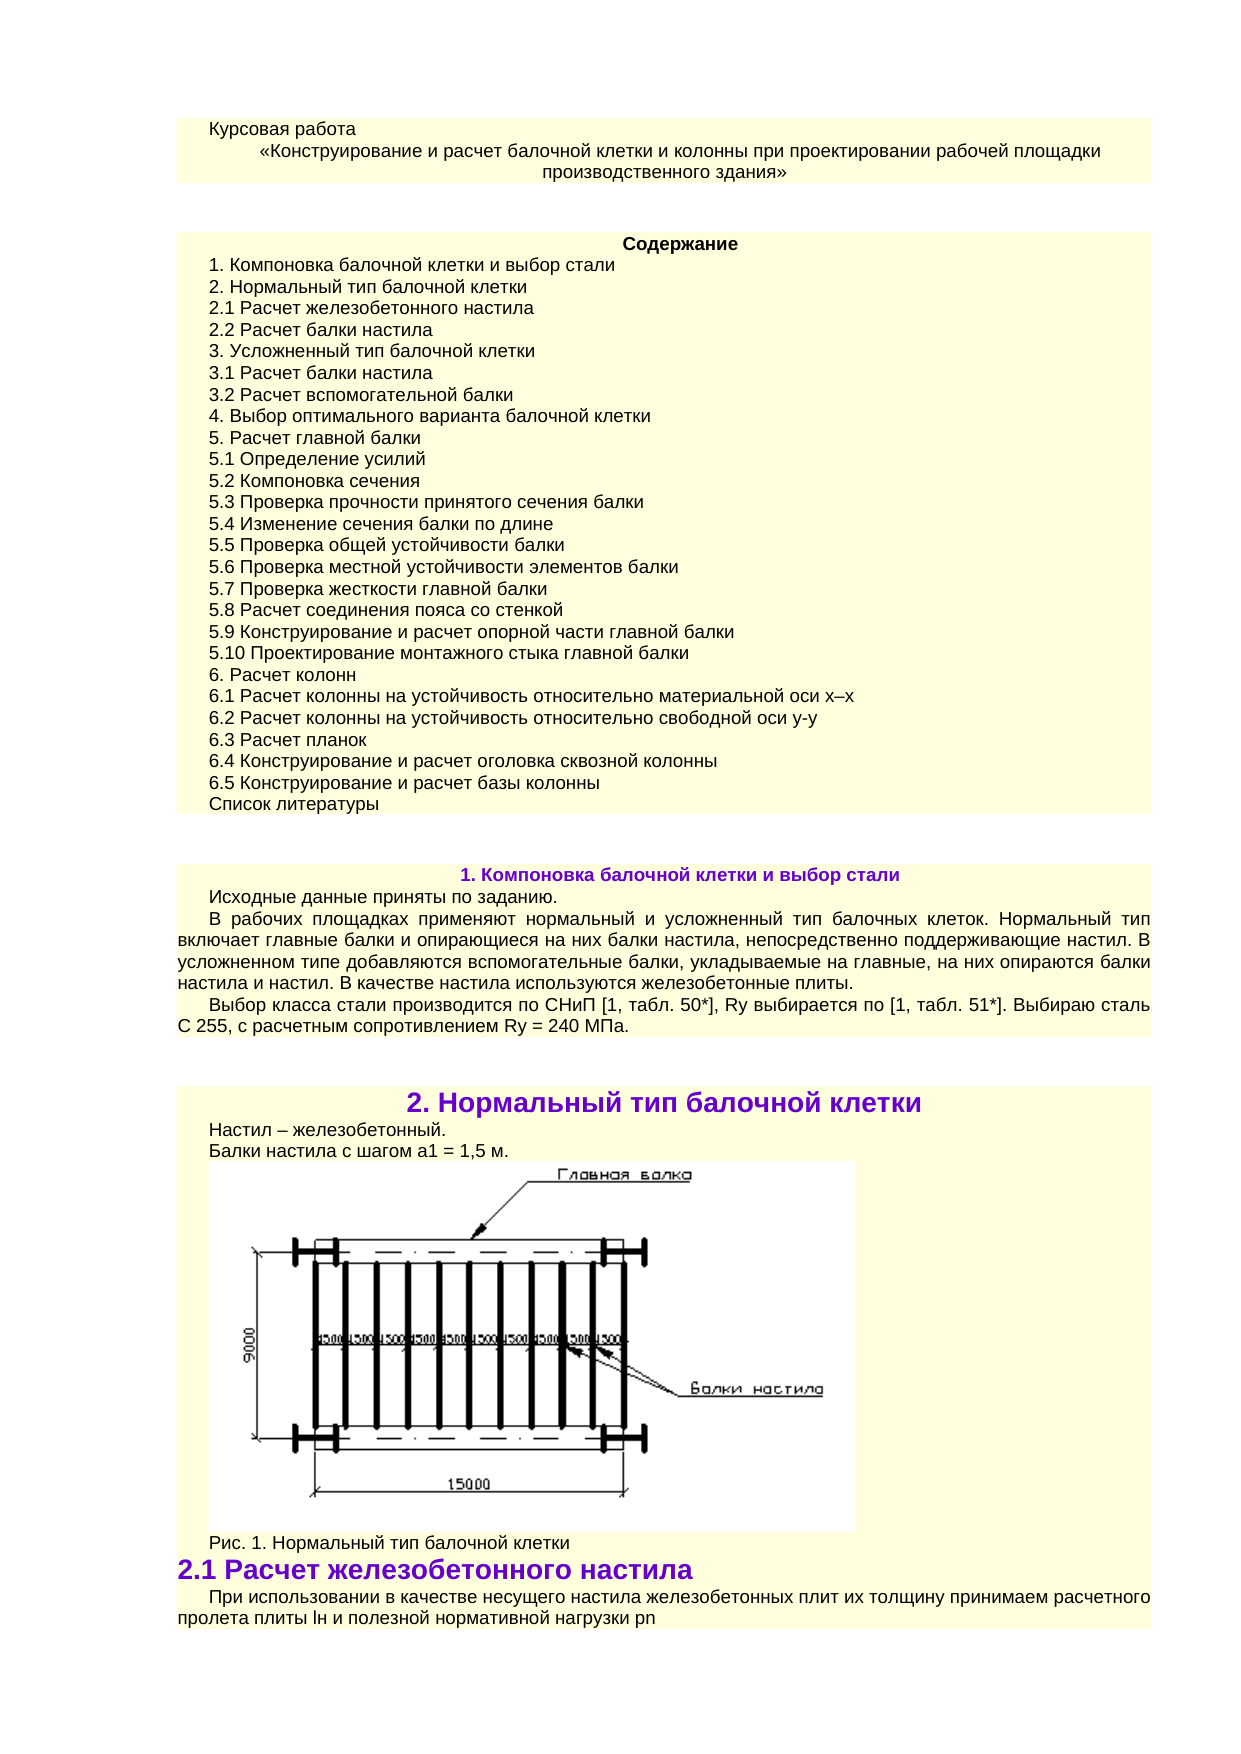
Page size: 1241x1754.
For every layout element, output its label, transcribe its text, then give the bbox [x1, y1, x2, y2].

text 5.5 Проверка общей устойчивости балки [177, 534, 1152, 556]
text 1. Компоновка балочной клетки и выбор стали [177, 864, 1152, 886]
text Курсовая работа [177, 118, 1152, 140]
text 6.2 Расчет колонны на устойчивость относительно свободной оси y-y [177, 707, 1152, 728]
text 5. Расчет главной балки [177, 426, 1152, 448]
text 2.1 Расчет железобетонного настила [177, 297, 1152, 319]
text Рис. 1. Нормальный тип балочной клетки [177, 1532, 1152, 1553]
text 2.1 Расчет железобетонного настила [177, 1553, 1152, 1586]
text Выбор класса стали производится по СНиП [1, табл. 50*], Ry выбирается по [1, табл. 51*]. Выбираю сталь С 255, с расчетным сопротивлением Ry = 240 МПа. [177, 993, 1152, 1037]
text В рабочих площадках применяют нормальный и усложненный тип балочных клеток. Нормальный тип включает главные балки и опирающиеся на них балки настила, непосредственно поддерживающие настил. В усложненном типе добавляются вспомогательные балки, укладываемые на главные, на них опираются балки настила и настил. В качестве настила используются железобетонные плиты. [177, 907, 1152, 993]
text 6.5 Конструирование и расчет базы колонны [177, 771, 1152, 793]
text 1. Компоновка балочной клетки и выбор стали [177, 254, 1152, 276]
text 5.6 Проверка местной устойчивости элементов балки [177, 556, 1152, 577]
text 2.2 Расчет балки настила [177, 319, 1152, 340]
text Список литературы [177, 793, 1152, 814]
text 6.3 Расчет планок [177, 728, 1152, 750]
text Настил – железобетонный. [177, 1119, 1152, 1140]
text 5.10 Проектирование монтажного стыка главной балки [177, 642, 1152, 664]
text 5.8 Расчет соединения пояса со стенкой [177, 599, 1152, 621]
text «Конструирование и расчет балочной клетки и колонны при проектировании рабочей площадки производственного здания» [177, 140, 1152, 183]
text 5.1 Определение усилий [177, 448, 1152, 469]
text 5.3 Проверка прочности принятого сечения балки [177, 491, 1152, 513]
text 4. Выбор оптимального варианта балочной клетки [177, 405, 1152, 426]
text Исходные данные приняты по заданию. [177, 886, 1152, 907]
text 3.1 Расчет балки настила [177, 362, 1152, 383]
text 2. Нормальный тип балочной клетки [177, 276, 1152, 297]
text 5.7 Проверка жесткости главной балки [177, 577, 1152, 599]
text 5.4 Изменение сечения балки по длине [177, 513, 1152, 534]
text 5.2 Компоновка сечения [177, 469, 1152, 491]
text 6.4 Конструирование и расчет оголовка сквозной колонны [177, 750, 1152, 771]
text 6.1 Расчет колонны на устойчивость относительно материальной оси x–x [177, 685, 1152, 707]
text 6. Расчет колонн [177, 664, 1152, 685]
text При использовании в качестве несущего настила железобетонных плит их толщину принимаем расчетного пролета плиты lн и полезной нормативной нагрузки pn [177, 1586, 1152, 1629]
text 2. Нормальный тип балочной клетки [177, 1086, 1152, 1119]
text Балки настила с шагом а1 = 1,5 м. [177, 1140, 1152, 1162]
text Содержание [177, 232, 1152, 254]
picture [208, 1161, 856, 1532]
text 3.2 Расчет вспомогательной балки [177, 383, 1152, 405]
text 3. Усложненный тип балочной клетки [177, 340, 1152, 362]
text 5.9 Конструирование и расчет опорной части главной балки [177, 621, 1152, 642]
